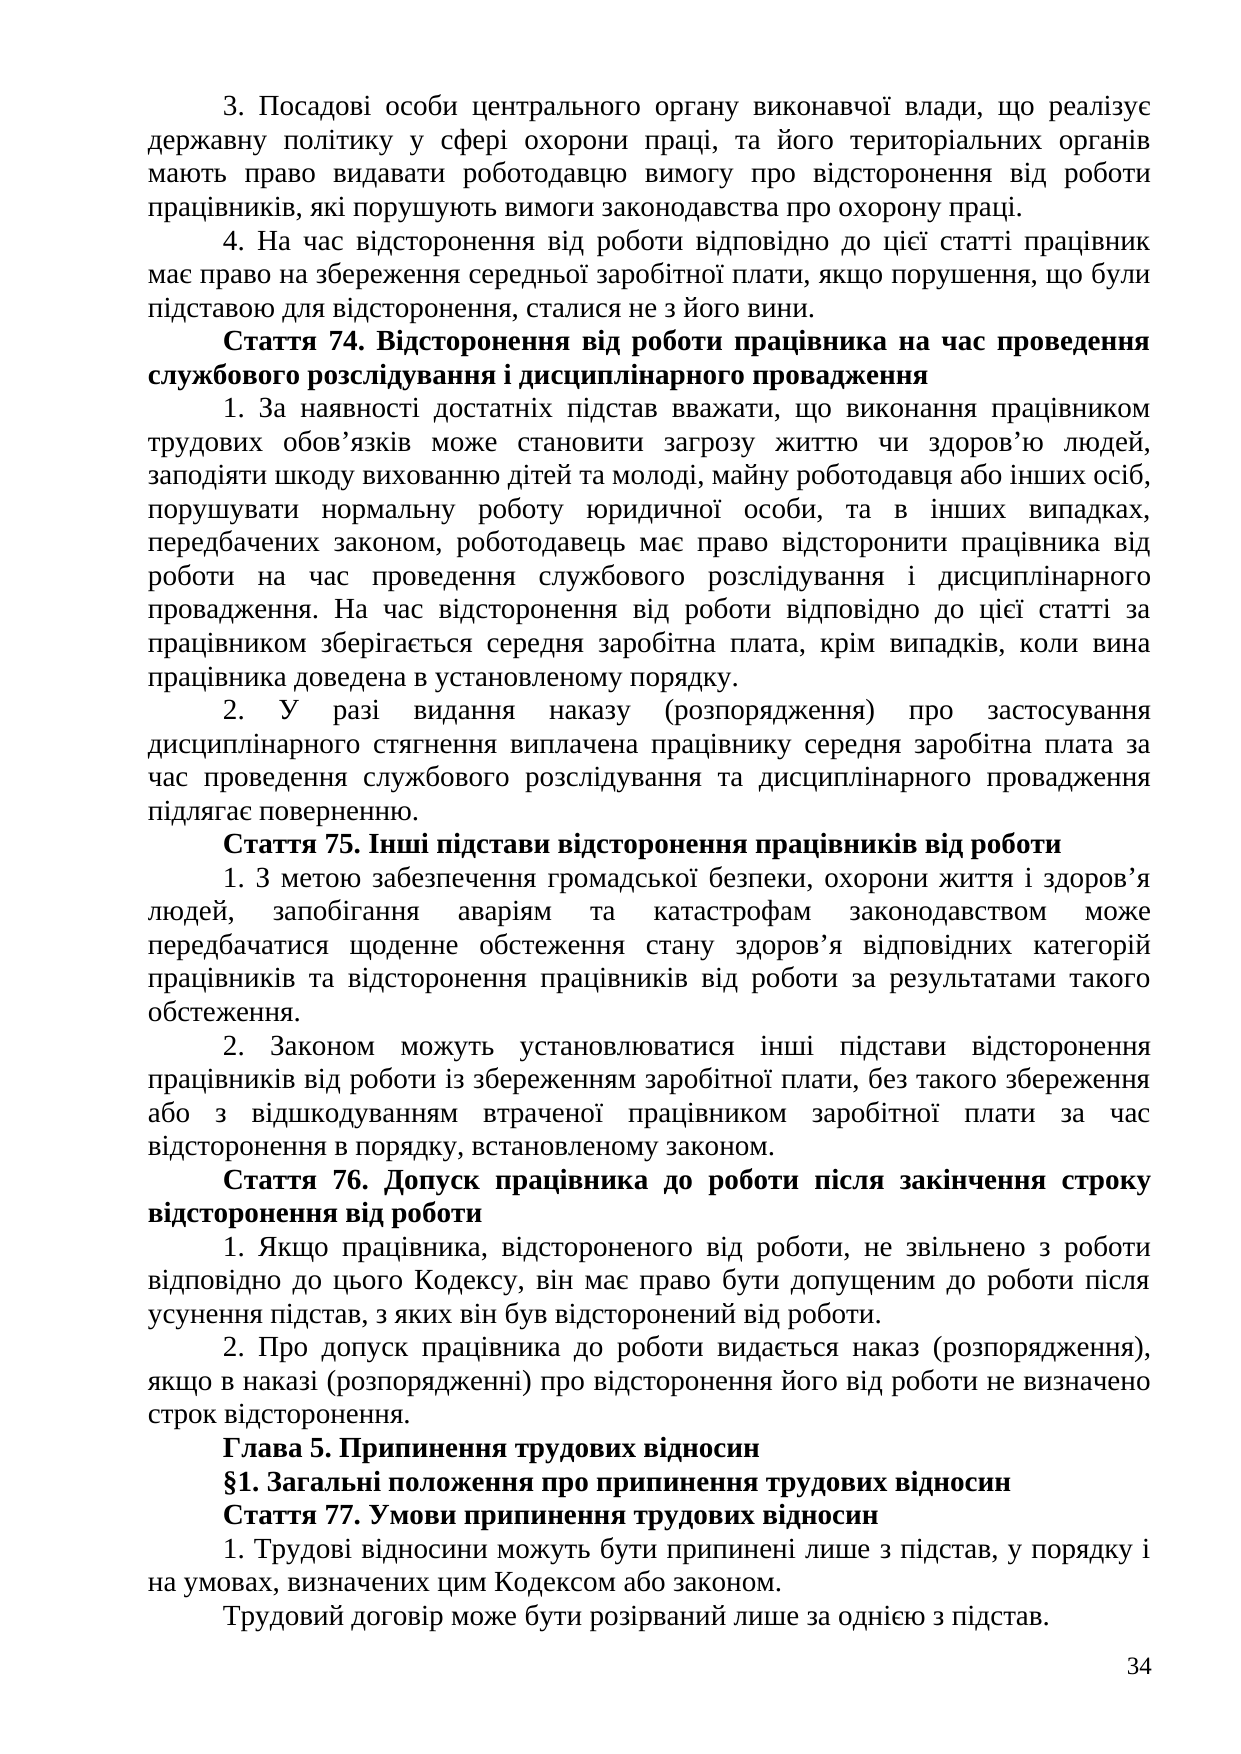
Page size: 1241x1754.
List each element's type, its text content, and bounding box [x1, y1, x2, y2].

text 2. Про допуск працівника до роботи видається наказ (розпорядження), якщо в наказі (розпорядженні) про відсторонення його від роботи не визначено строк відсторонення. [148, 1329, 1152, 1430]
text Трудовий договір може бути розірваний лише за однією з підстав. [148, 1598, 1152, 1631]
text Стаття 74. Відсторонення від роботи працівника на час проведення службового розслідування і дисциплінарного провадження [148, 323, 1152, 390]
text Глава 5. Припинення трудових відносин [148, 1430, 1152, 1464]
text 1. За наявності достатніх підстав вважати, що виконання працівником трудових обов’язків може становити загрозу життю чи здоров’ю людей, заподіяти шкоду вихованню дітей та молоді, майну роботодавця або інших осіб, порушувати нормальну роботу юридичної особи, та в інших випадках, передбачених законом, роботодавець має право відсторонити працівника від роботи на час проведення службового розслідування і дисциплінарного провадження. На час відсторонення від роботи відповідно до цієї статті за працівником зберігається середня заробітна плата, крім випадків, коли вина працівника доведена в установленому порядку. [148, 390, 1152, 692]
text 1. Якщо працівника, відстороненого від роботи, не звільнено з роботи відповідно до цього Кодексу, він має право бути допущеним до роботи після усунення підстав, з яких він був відсторонений від роботи. [148, 1229, 1152, 1329]
text Стаття 76. Допуск працівника до роботи після закінчення строку відсторонення від роботи [148, 1162, 1152, 1229]
text 2. Законом можуть установлюватися інші підстави відсторонення працівників від роботи із збереженням заробітної плати, без такого збереження або з відшкодуванням втраченої працівником заробітної плати за час відсторонення в порядку, встановленому законом. [148, 1028, 1152, 1162]
text 2. У разі видання наказу (розпорядження) про застосування дисциплінарного стягнення виплачена працівнику середня заробітна плата за час проведення службового розслідування та дисциплінарного провадження підлягає поверненню. [148, 692, 1152, 826]
text 4. На час відсторонення від роботи відповідно до цієї статті працівник має право на збереження середньої заробітної плати, якщо порушення, що були підставою для відсторонення, сталися не з його вини. [148, 223, 1152, 323]
text §1. Загальні положення про припинення трудових відносин [148, 1464, 1152, 1497]
text Стаття 75. Інші підстави відсторонення працівників від роботи [148, 826, 1152, 860]
text Стаття 77. Умови припинення трудових відносин [148, 1497, 1152, 1531]
text 1. Трудові відносини можуть бути припинені лише з підстав, у порядку і на умовах, визначених цим Кодексом або законом. [148, 1531, 1152, 1598]
text 3. Посадові особи центрального органу виконавчої влади, що реалізує державну політику у сфері охорони праці, та його територіальних органів мають право видавати роботодавцю вимогу про відсторонення від роботи працівників, які порушують вимоги законодавства про охорону праці. [148, 88, 1152, 223]
text 1. З метою забезпечення громадської безпеки, охорони життя і здоров’я людей, запобігання аваріям та катастрофам законодавством може передбачатися щоденне обстеження стану здоров’я відповідних категорій працівників та відсторонення працівників від роботи за результатами такого обстеження. [148, 860, 1152, 1028]
